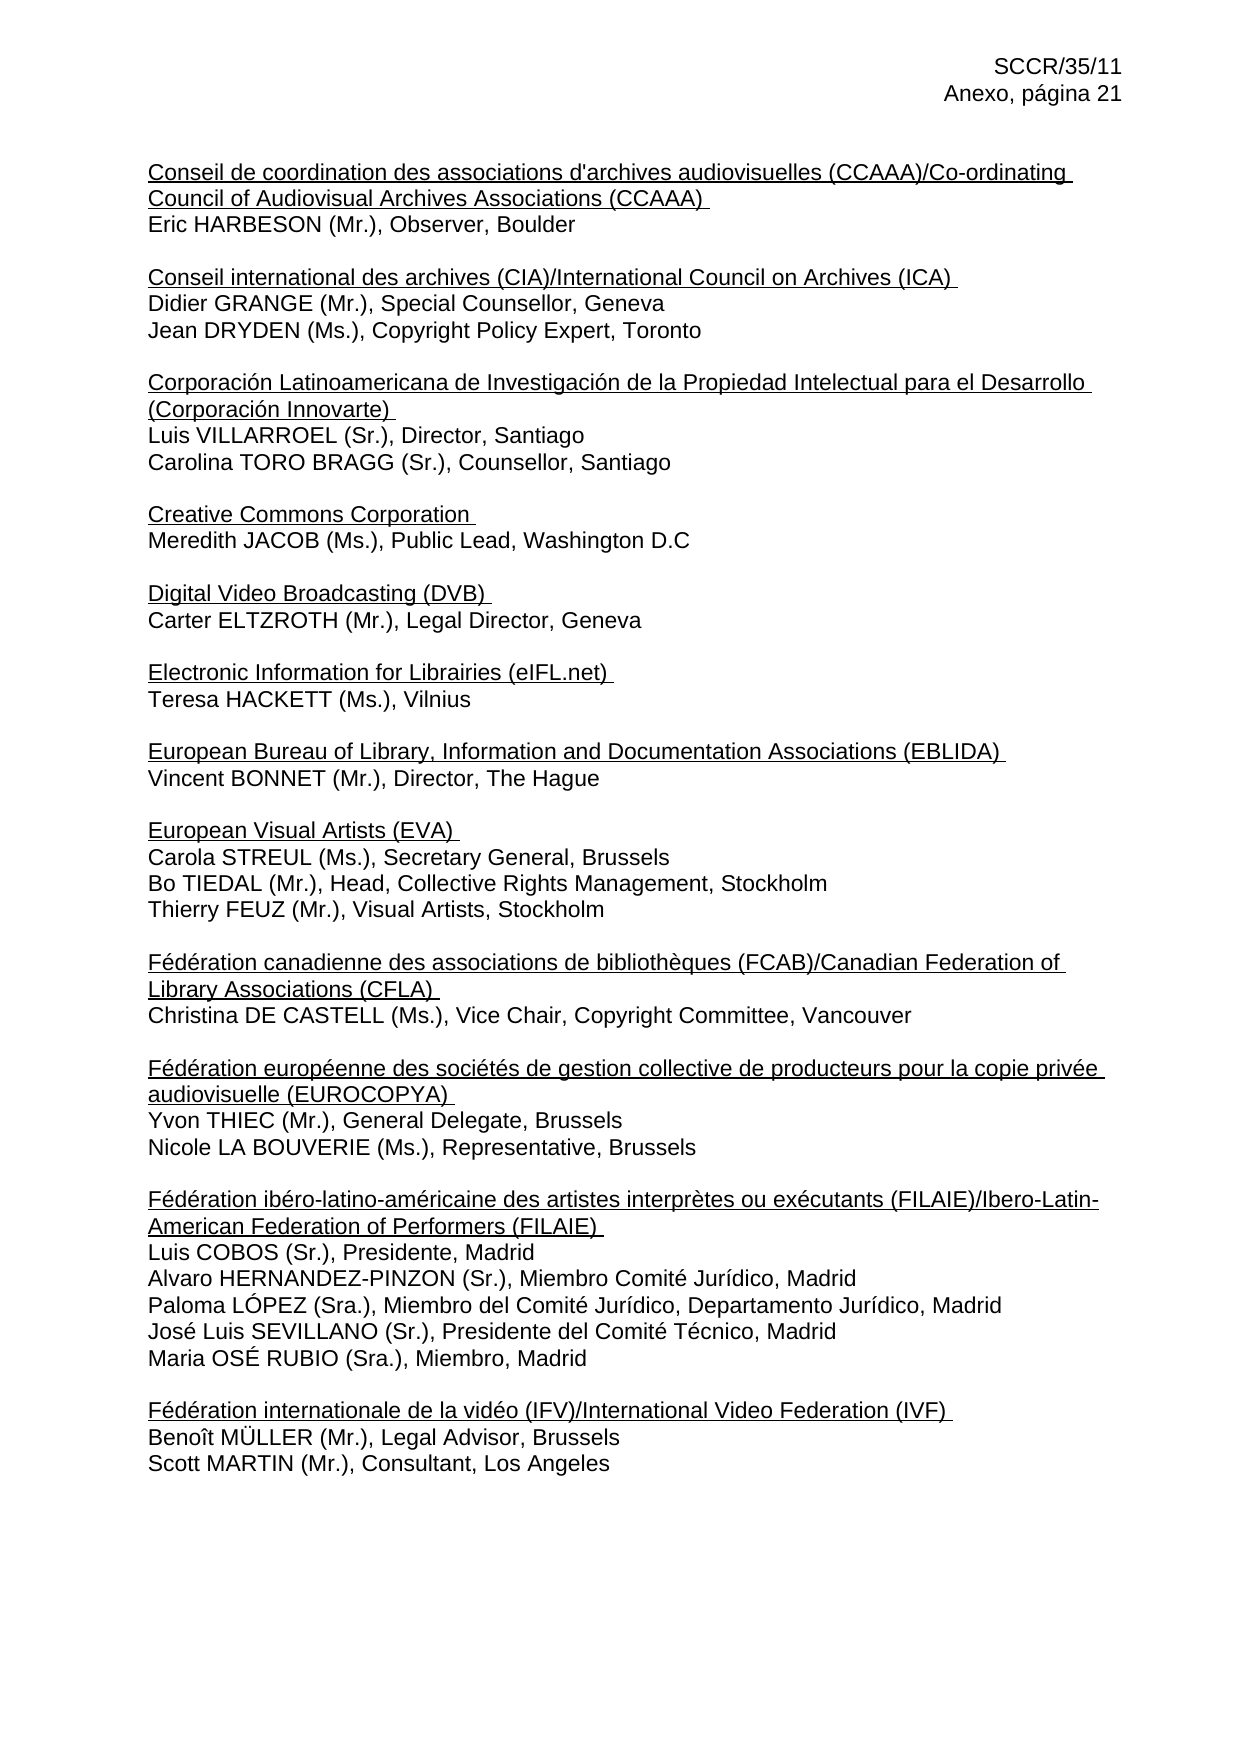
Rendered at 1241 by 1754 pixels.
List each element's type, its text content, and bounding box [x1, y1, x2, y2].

text Conseil international des archives (CIA)/International Council on Archives (ICA) [148, 264, 1122, 290]
text Paloma LÓPEZ (Sra.), Miembro del Comité Jurídico, Departamento Jurídico, Madrid [148, 1292, 1122, 1318]
text Carter ELTZROTH (Mr.), Legal Director, Geneva [148, 607, 1122, 633]
text Vincent BONNET (Mr.), Director, The Hague [148, 765, 1122, 791]
text Conseil de coordination des associations d'archives audiovisuelles (CCAAA)/Co-ordinating Council of Audiovisual Archives Associations (CCAAA) [148, 158, 1122, 211]
text Fédération canadienne des associations de bibliothèques (FCAB)/Canadian Federation of Library Associations (CFLA) [148, 949, 1122, 1002]
text Maria OSÉ RUBIO (Sra.), Miembro, Madrid [148, 1344, 1122, 1371]
text Meredith JACOB (Ms.), Public Lead, Washington D.C [148, 527, 1122, 554]
text Christina DE CASTELL (Ms.), Vice Chair, Copyright Committee, Vancouver [148, 1002, 1122, 1028]
text Electronic Information for Librairies (eIFL.net) [148, 659, 1122, 686]
text Luis COBOS (Sr.), Presidente, Madrid [148, 1239, 1122, 1265]
text Didier GRANGE (Mr.), Special Counsellor, Geneva [148, 290, 1122, 317]
text Fédération ibéro-latino-américaine des artistes interprètes ou exécutants (FILAIE)/Ibero-Latin-American Federation of Performers (FILAIE) [148, 1186, 1122, 1239]
text Thierry FEUZ (Mr.), Visual Artists, Stockholm [148, 896, 1122, 923]
text Fédération internationale de la vidéo (IFV)/International Video Federation (IVF) [148, 1397, 1122, 1423]
text Carola STREUL (Ms.), Secretary General, Brussels [148, 844, 1122, 870]
text Luis VILLARROEL (Sr.), Director, Santiago [148, 422, 1122, 448]
text Eric HARBESON (Mr.), Observer, Boulder [148, 211, 1122, 238]
text José Luis SEVILLANO (Sr.), Presidente del Comité Técnico, Madrid [148, 1318, 1122, 1344]
text Scott MARTIN (Mr.), Consultant, Los Angeles [148, 1450, 1122, 1476]
text Carolina TORO BRAGG (Sr.), Counsellor, Santiago [148, 448, 1122, 475]
text European Visual Artists (EVA) [148, 817, 1122, 844]
text Digital Video Broadcasting (DVB) [148, 580, 1122, 607]
text European Bureau of Library, Information and Documentation Associations (EBLIDA) [148, 738, 1122, 765]
text Jean DRYDEN (Ms.), Copyright Policy Expert, Toronto [148, 317, 1122, 343]
text Corporación Latinoamericana de Investigación de la Propiedad Intelectual para el Desarrollo (Corporación Innovarte) [148, 369, 1122, 422]
text Creative Commons Corporation [148, 501, 1122, 527]
text Alvaro HERNANDEZ-PINZON (Sr.), Miembro Comité Jurídico, Madrid [148, 1265, 1122, 1292]
text Fédération européenne des sociétés de gestion collective de producteurs pour la copie privée audiovisuelle (EUROCOPYA) [148, 1054, 1122, 1107]
text Benoît MÜLLER (Mr.), Legal Advisor, Brussels [148, 1423, 1122, 1450]
text Bo TIEDAL (Mr.), Head, Collective Rights Management, Stockholm [148, 870, 1122, 896]
text Nicole LA BOUVERIE (Ms.), Representative, Brussels [148, 1134, 1122, 1160]
text Yvon THIEC (Mr.), General Delegate, Brussels [148, 1107, 1122, 1134]
text Teresa HACKETT (Ms.), Vilnius [148, 686, 1122, 712]
